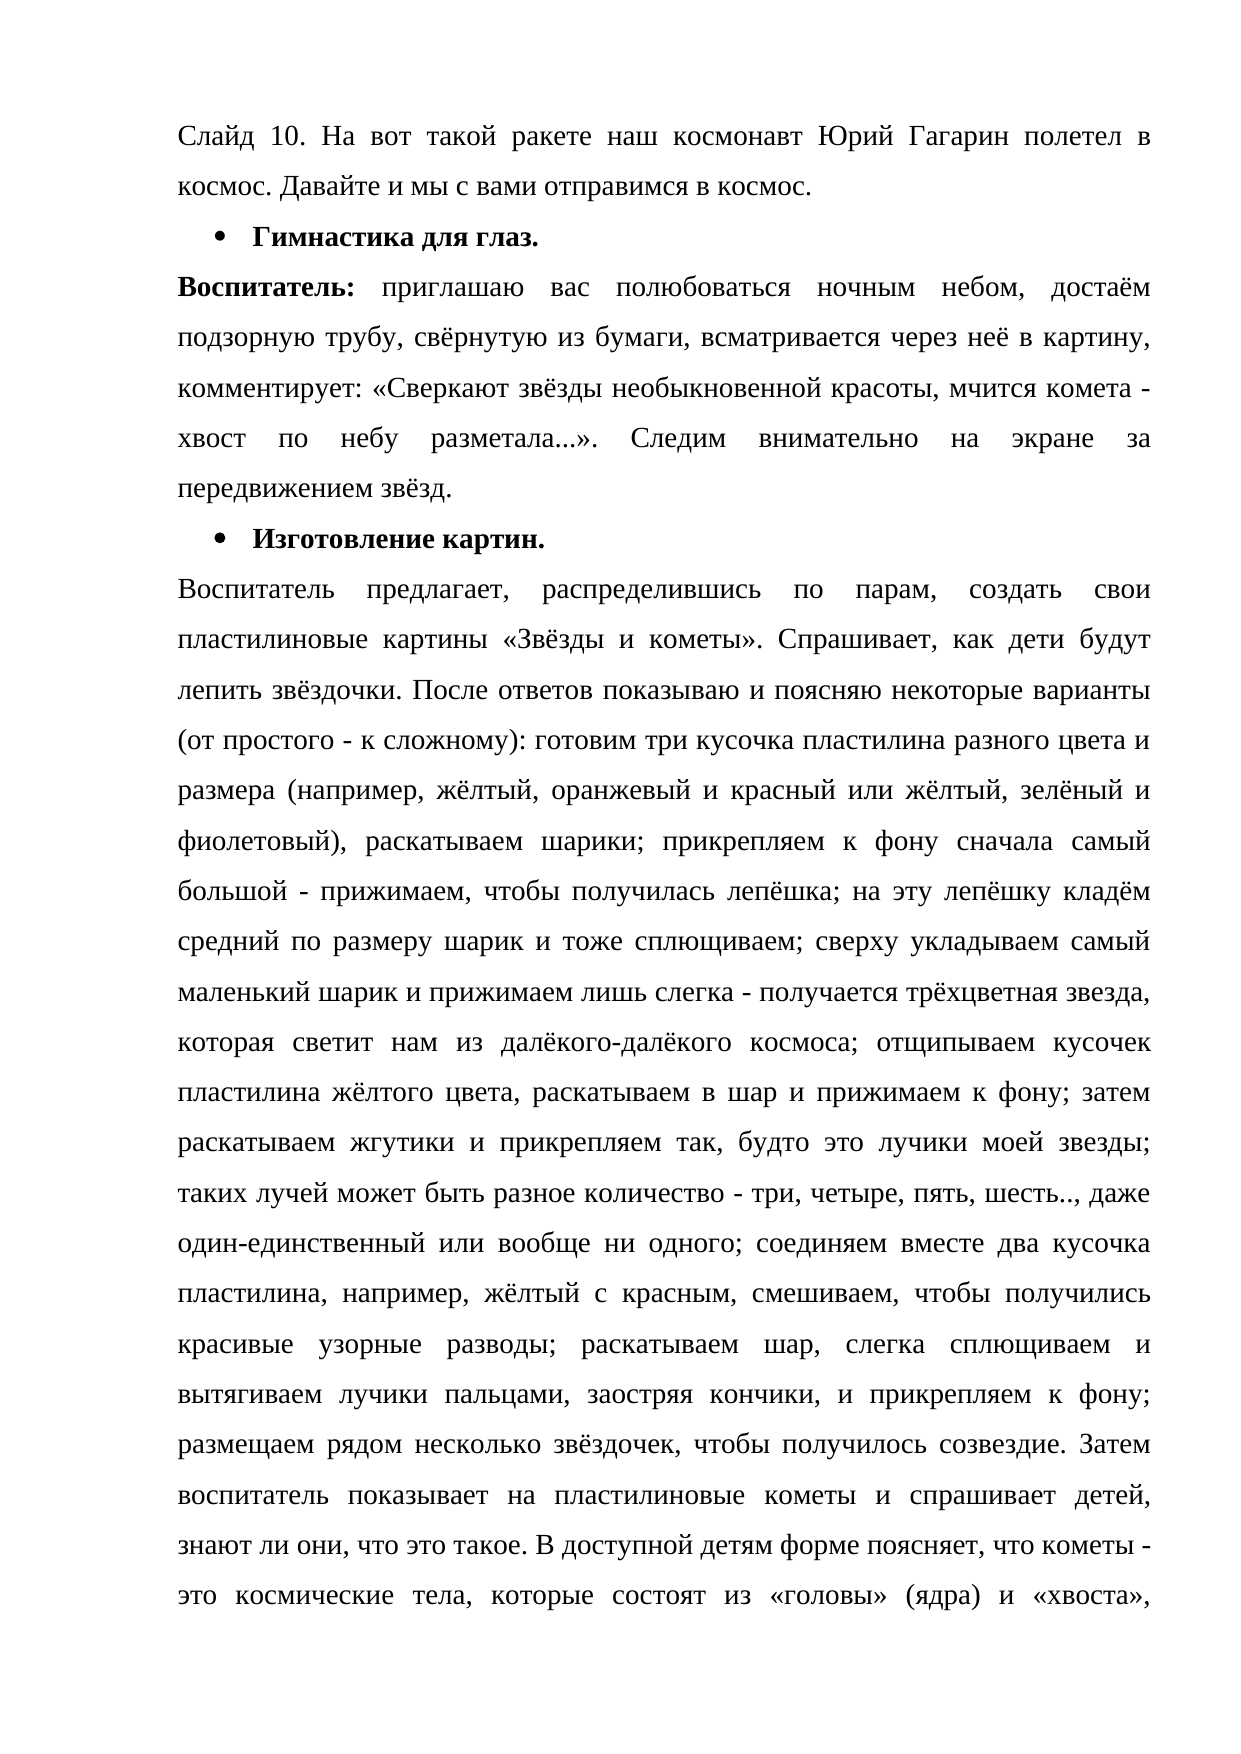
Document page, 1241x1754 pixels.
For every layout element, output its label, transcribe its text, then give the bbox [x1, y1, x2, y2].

list Гимнастика для глаз. [215, 219, 1152, 252]
list Изготовление картин. [215, 521, 1152, 554]
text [177, 118, 1152, 202]
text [177, 571, 1152, 1611]
text Воспитатель: приглашаю вас полюбоваться ночным небом, достаём подзорную трубу, свёрнутую из бумаги, всматривается через неё в картину, комментирует: «Сверкают звёзды необыкновенной красоты, мчится комета - хвост по небу разметала...». Следим внимательно на экране за передвижением звёзд. [177, 269, 1152, 504]
